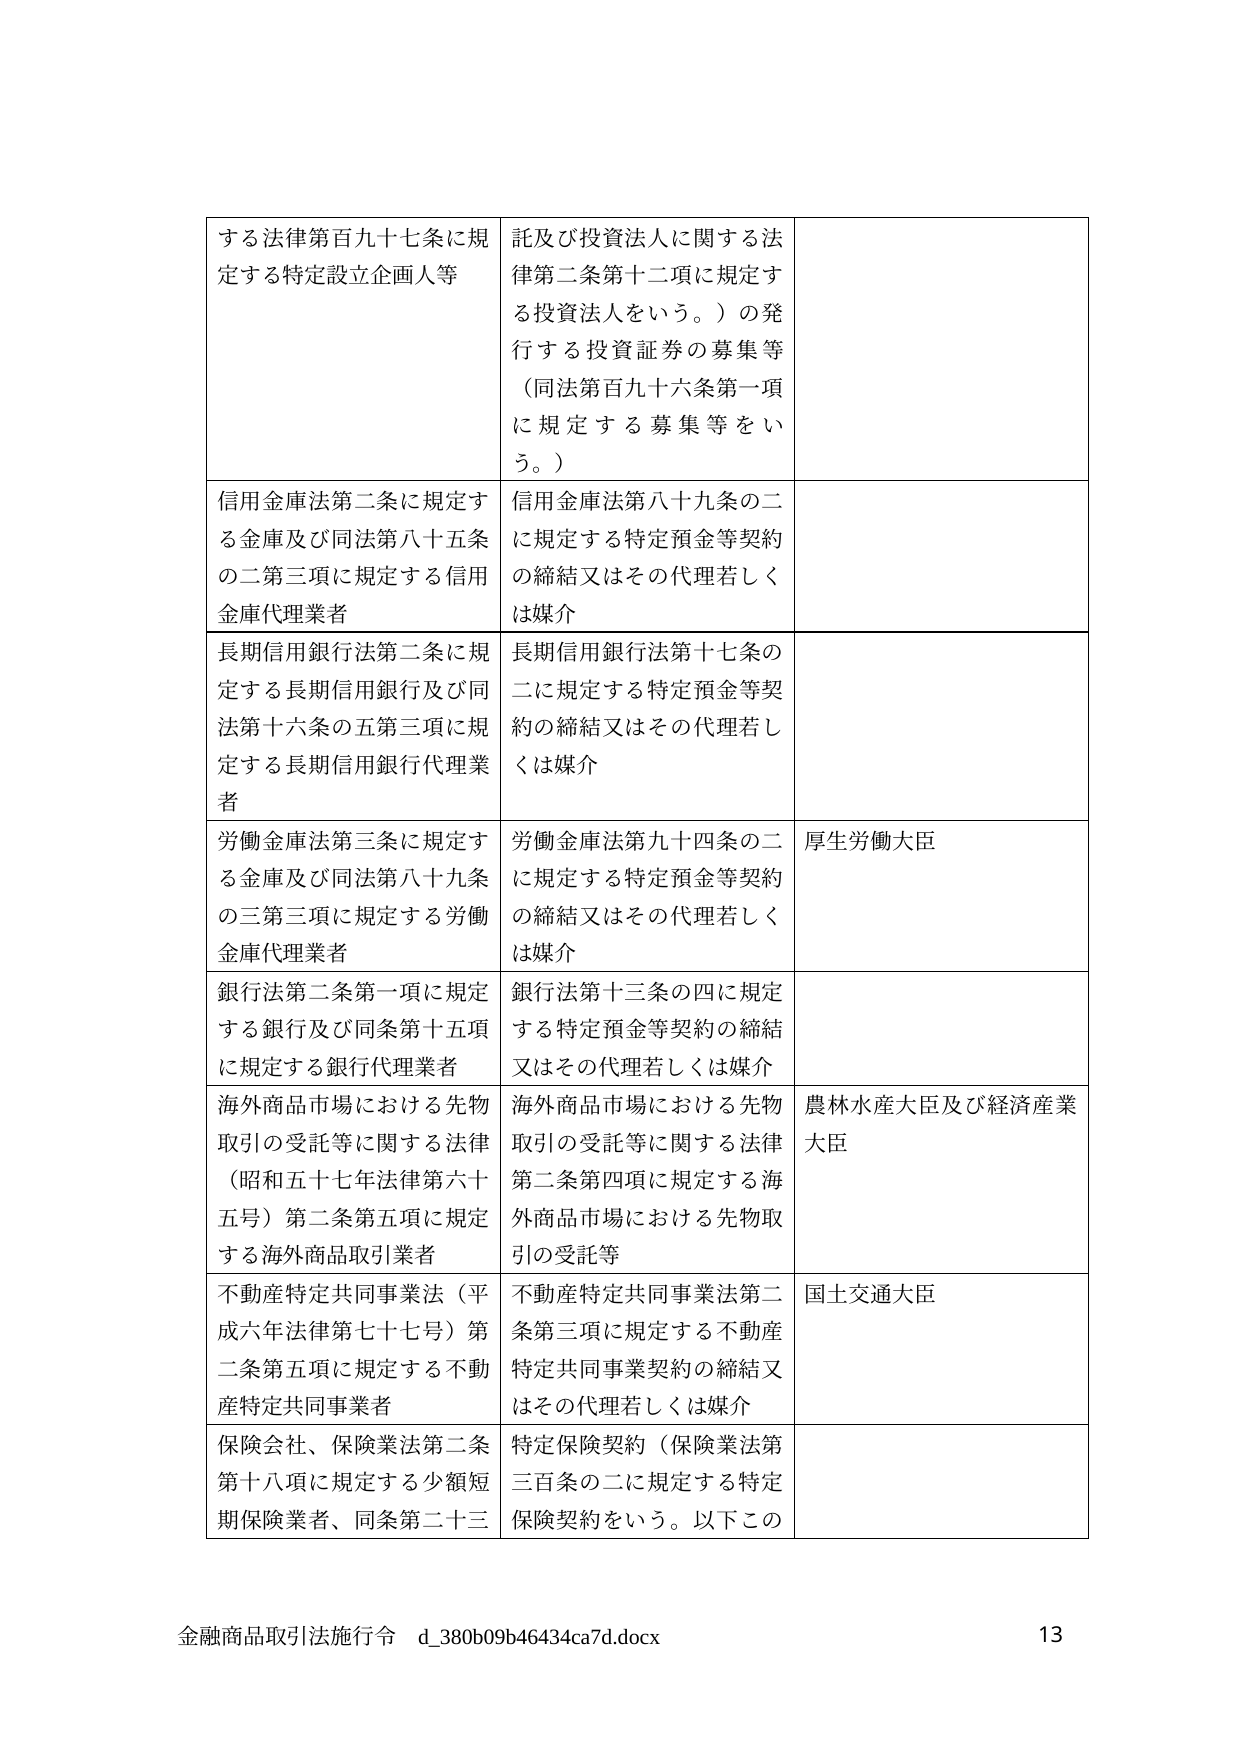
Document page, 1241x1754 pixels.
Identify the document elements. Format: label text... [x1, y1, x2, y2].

table_cell 銀行法第二条第一項に規定する銀行及び同条第十五項に規定する銀行代理業者 [207, 972, 500, 1084]
table_cell 信用金庫法第二条に規定する金庫及び同法第八十五条の二第三項に規定する信用金庫代理業者 [207, 481, 500, 631]
table_cell 不動産特定共同事業法（平成六年法律第七十七号）第二条第五項に規定する不動産特定共同事業者 [207, 1274, 500, 1424]
table_cell [795, 218, 1088, 480]
table_cell 国土交通大臣 [795, 1274, 1088, 1424]
table_cell 海外商品市場における先物取引の受託等に関する法律（昭和五十七年法律第六十五号）第二条第五項に規定する海外商品取引業者 [207, 1086, 500, 1273]
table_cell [501, 1425, 794, 1538]
table_cell [795, 972, 1088, 1084]
table_cell 労働金庫法第九十四条の二に規定する特定預金等契約の締結又はその代理若しくは媒介 [501, 821, 794, 971]
table_cell [795, 633, 1088, 820]
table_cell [207, 218, 500, 480]
table_cell 長期信用銀行法第二条に規定する長期信用銀行及び同法第十六条の五第三項に規定する長期信用銀行代理業者 [207, 633, 500, 820]
table_cell 厚生労働大臣 [795, 821, 1088, 971]
table_cell 労働金庫法第三条に規定する金庫及び同法第八十九条の三第三項に規定する労働金庫代理業者 [207, 821, 500, 971]
table_cell 海外商品市場における先物取引の受託等に関する法律第二条第四項に規定する海外商品市場における先物取引の受託等 [501, 1086, 794, 1273]
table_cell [501, 218, 794, 480]
table_cell [795, 481, 1088, 631]
table_cell 農林水産大臣及び経済産業大臣 [795, 1086, 1088, 1273]
table_cell 長期信用銀行法第十七条の二に規定する特定預金等契約の締結又はその代理若しくは媒介 [501, 633, 794, 820]
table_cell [207, 1425, 500, 1538]
table_cell 不動産特定共同事業法第二条第三項に規定する不動産特定共同事業契約の締結又はその代理若しくは媒介 [501, 1274, 794, 1424]
table_cell [795, 1425, 1088, 1538]
table_cell 信用金庫法第八十九条の二に規定する特定預金等契約の締結又はその代理若しくは媒介 [501, 481, 794, 631]
table_cell 銀行法第十三条の四に規定する特定預金等契約の締結又はその代理若しくは媒介 [501, 972, 794, 1084]
